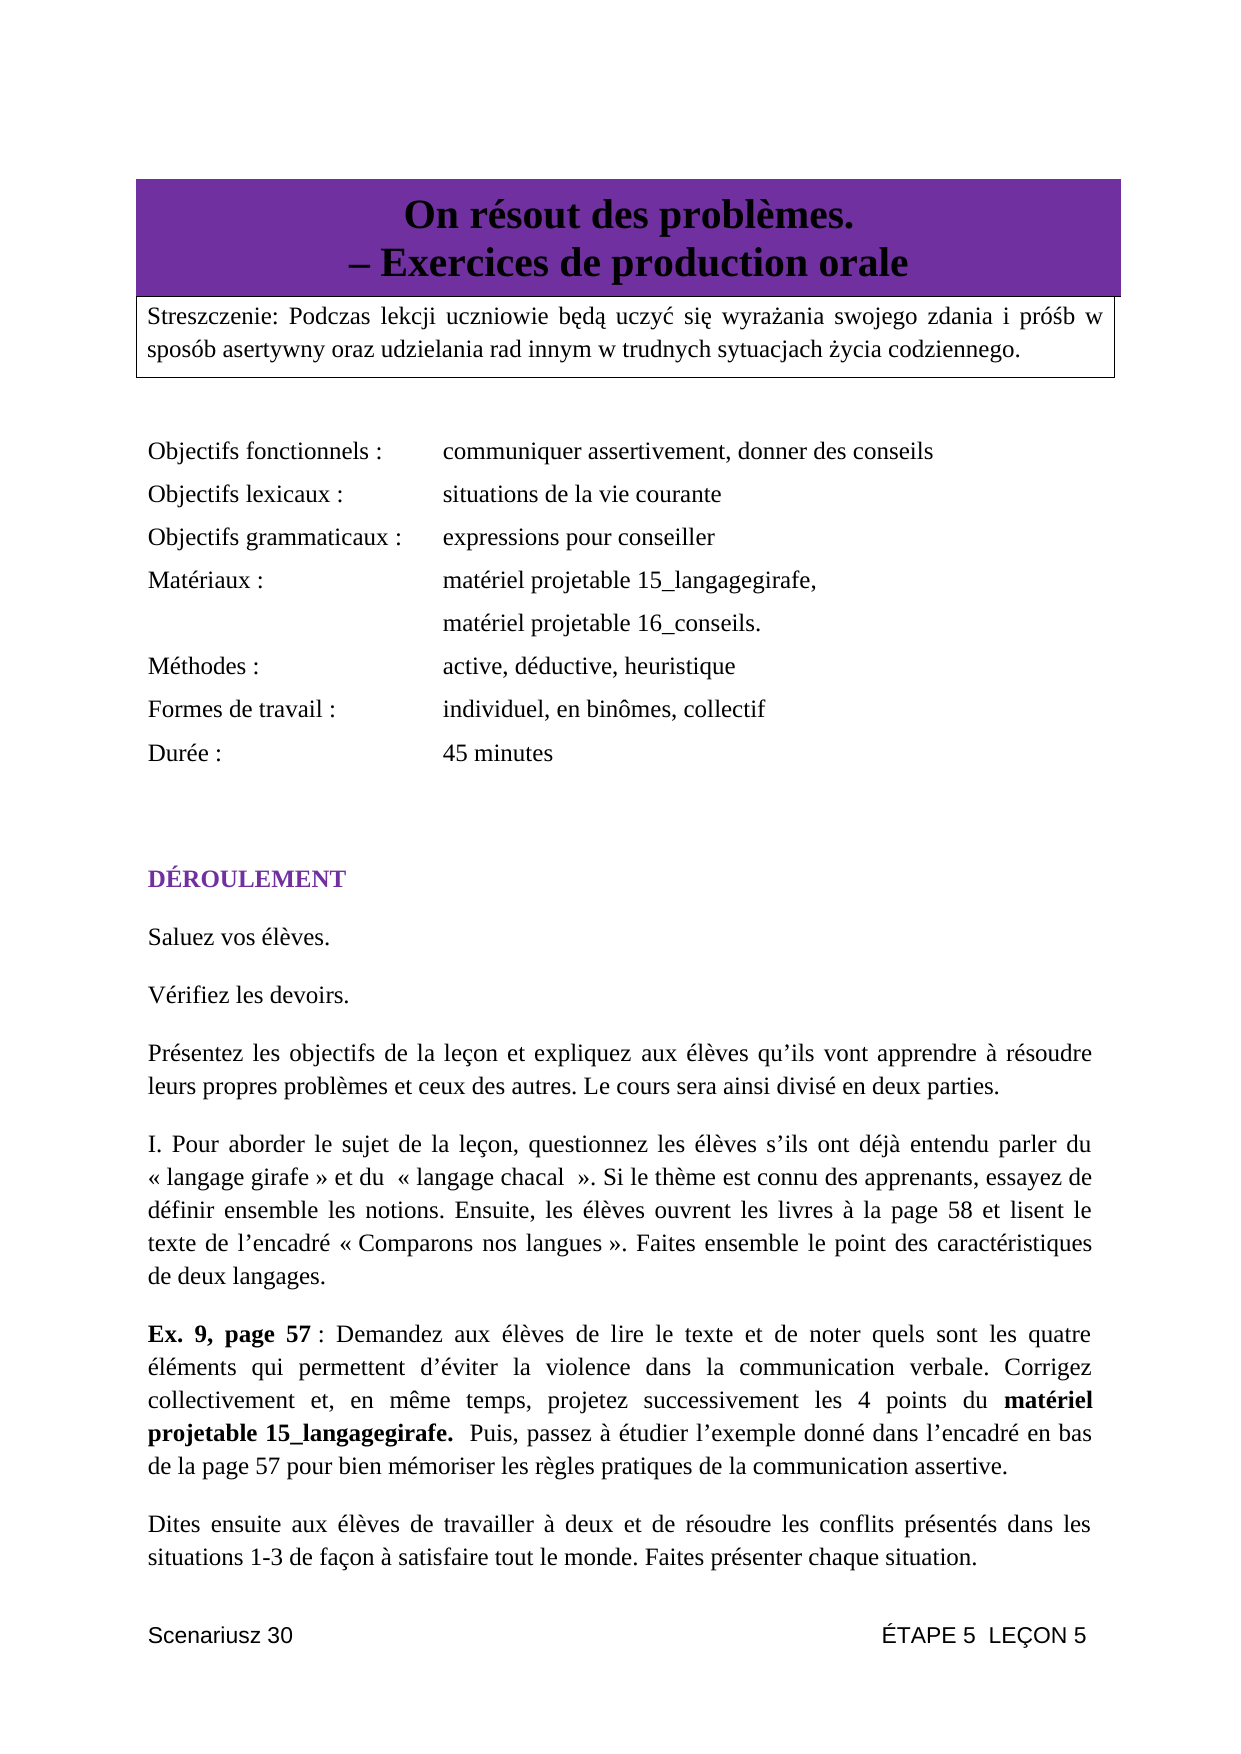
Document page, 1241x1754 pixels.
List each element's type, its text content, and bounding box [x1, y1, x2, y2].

text Vérifiez les devoirs. [148, 980, 1093, 1009]
text Objectifs fonctionnels : communiquer assertivement, donner des conseils [148, 436, 1093, 464]
text Matériaux : matériel projetable 15_langagegirafe, [148, 565, 1093, 594]
text Durée : 45 minutes [148, 738, 1093, 766]
text Présentez les objectifs de la leçon et expliquez aux élèves qu’ils vont apprendre à résoudre leurs propres problèmes et ceux des autres. Le cours sera ainsi divisé en deux parties. [148, 1038, 1093, 1100]
text Formes de travail : individuel, en binômes, collectif [148, 694, 1093, 723]
text DÉROULEMENT [148, 864, 1093, 893]
text Saluez vos élèves. [148, 922, 1093, 951]
text Dites ensuite aux élèves de travailler à deux et de résoudre les conflits présentés dans les situations 1-3 de façon à satisfaire tout le monde. Faites présenter chaque situation. [148, 1509, 1093, 1571]
text Objectifs lexicaux : situations de la vie courante [148, 479, 1093, 508]
text matériel projetable 16_conseils. [369, 608, 1093, 637]
text Ex. 9, page 57 : Demandez aux élèves de lire le texte et de noter quels sont les quatre éléments qui permettent d’éviter la violence dans la communication verbale. Corrigez collectivement et, en même temps, projetez successivement les 4 points du matériel projetable 15_langagegirafe. Puis, passez à étudier l’exemple donné dans l’encadré en bas de la page 57 pour bien mémoriser les règles pratiques de la communication assertive. [148, 1319, 1093, 1480]
text Objectifs grammaticaux : expressions pour conseiller [148, 522, 1093, 551]
table_header On résout des problèmes. – Exercices de production orale [136, 179, 1121, 296]
text Méthodes : active, déductive, heuristique [148, 651, 1093, 680]
text I. Pour aborder le sujet de la leçon, questionnez les élèves s’ils ont déjà entendu parler du « langage girafe » et du « langage chacal ». Si le thème est connu des apprenants, essayez de définir ensemble les notions. Ensuite, les élèves ouvrent les livres à la page 58 et lisent le texte de l’encadré « Comparons nos langues ». Faites ensemble le point des caractéristiques de deux langages. [148, 1129, 1093, 1290]
table_header Streszczenie: Podczas lekcji uczniowie będą uczyć się wyrażania swojego zdania i próśb w sposób asertywny oraz udzielania rad innym w trudnych sytuacjach życia codziennego. [137, 297, 1114, 377]
